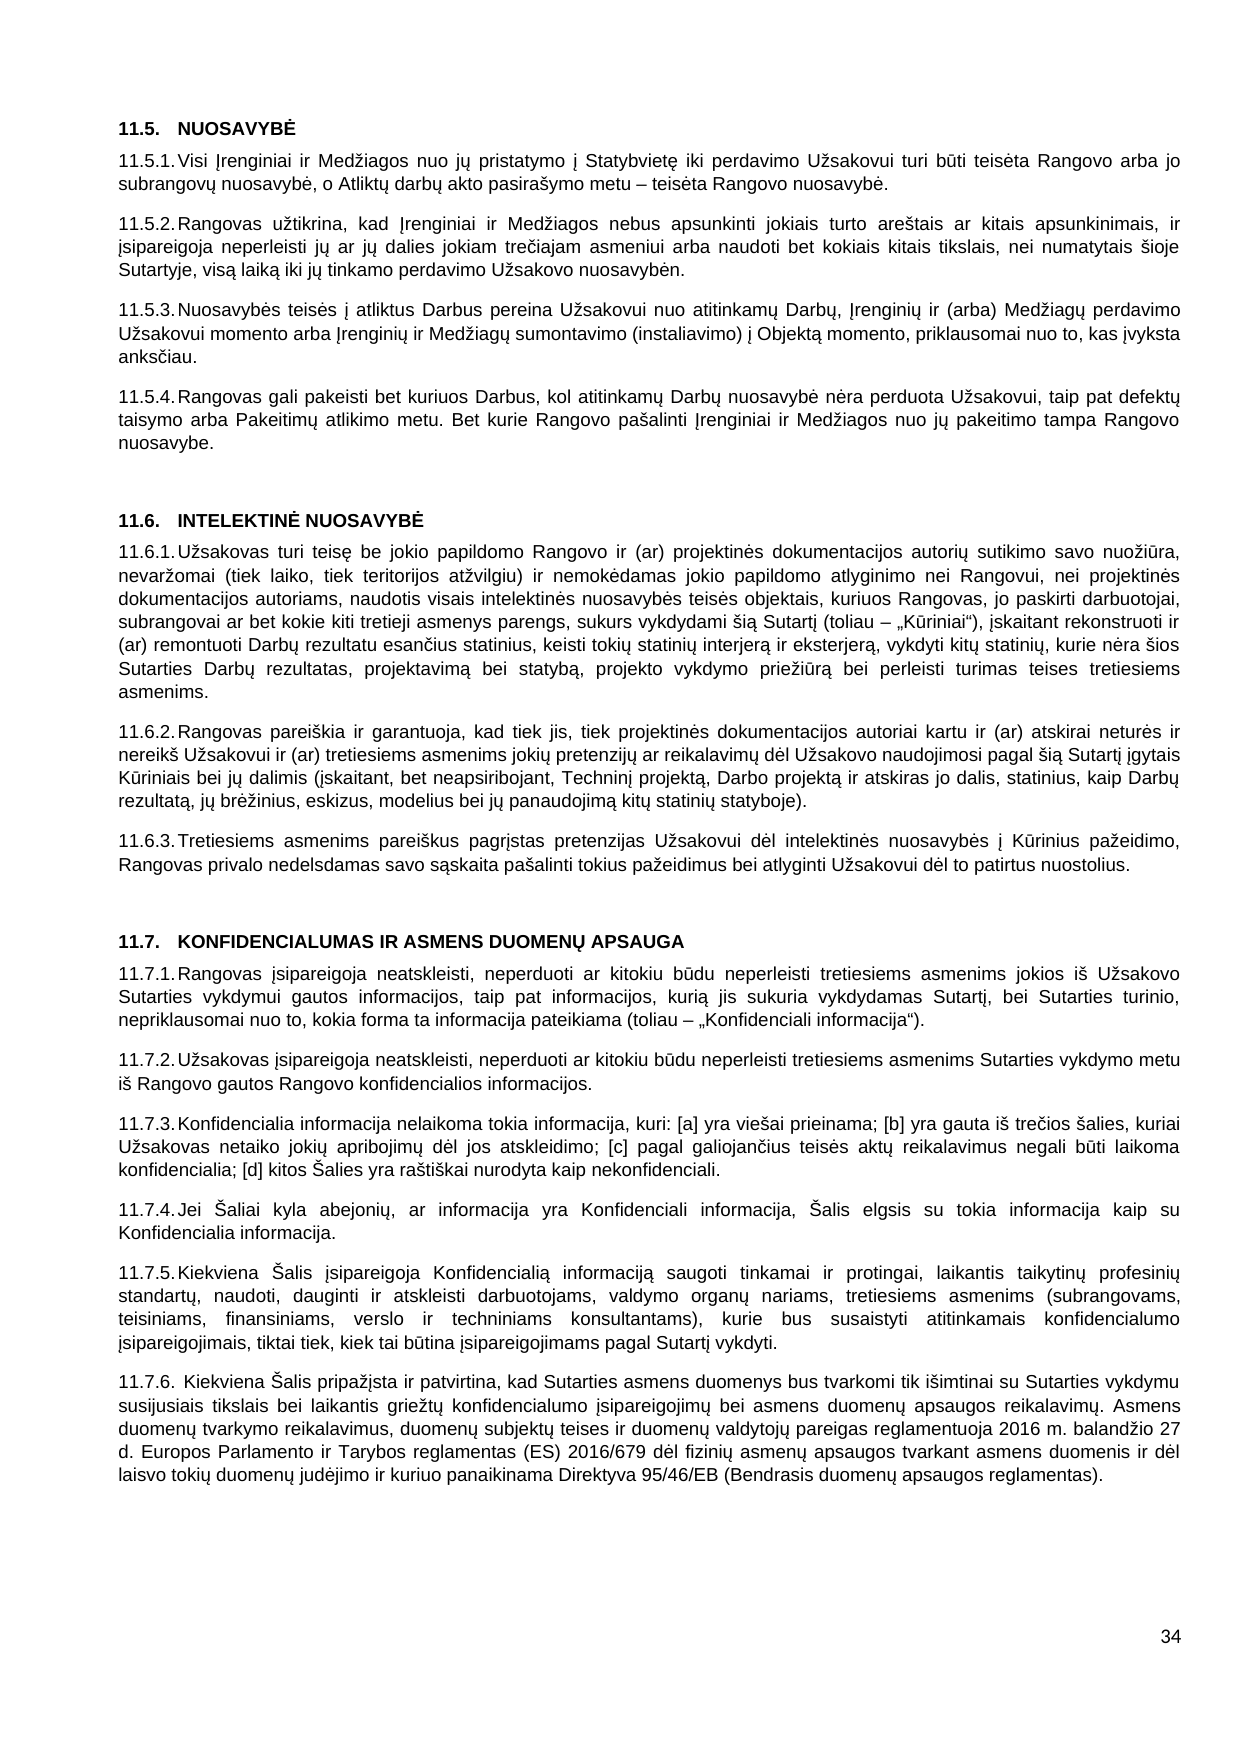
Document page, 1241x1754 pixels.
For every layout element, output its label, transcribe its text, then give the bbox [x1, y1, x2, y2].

list Rangovas pareiškia ir garantuoja, kad tiek jis, tiek projektinės dokumentacijos autoriai kartu ir (ar) atskirai neturės ir nereikš Užsakovui ir (ar) tretiesiems asmenims jokių pretenzijų ar reikalavimų dėl Užsakovo naudojimosi pagal šią Sutartį įgytais Kūriniais bei jų dalimis (įskaitant, bet neapsiribojant, Techninį projektą, Darbo projektą ir atskiras jo dalis, statinius, kaip Darbų rezultatą, jų brėžinius, eskizus, modelius bei jų panaudojimą kitų statinių statyboje). [118, 721, 1181, 812]
list Kiekviena Šalis įsipareigoja Konfidencialią informaciją saugoti tinkamai ir protingai, laikantis taikytinų profesinių standartų, naudoti, dauginti ir atskleisti darbuotojams, valdymo organų nariams, tretiesiems asmenims (subrangovams, teisiniams, finansiniams, verslo ir techniniams konsultantams), kurie bus susaistyti atitinkamais konfidencialumo įsipareigojimais, tiktai tiek, kiek tai būtina įsipareigojimams pagal Sutartį vykdyti. [118, 1262, 1181, 1353]
list Jei Šaliai kyla abejonių, ar informacija yra Konfidenciali informacija, Šalis elgsis su tokia informacija kaip su Konfidencialia informacija. [118, 1199, 1181, 1243]
list Visi Įrenginiai ir Medžiagos nuo jų pristatymo į Statybvietę iki perdavimo Užsakovui turi būti teisėta Rangovo arba jo subrangovų nuosavybė, o Atliktų darbų akto pasirašymo metu – teisėta Rangovo nuosavybė. [118, 150, 1181, 194]
list Užsakovas turi teisę be jokio papildomo Rangovo ir (ar) projektinės dokumentacijos autorių sutikimo savo nuožiūra, nevaržomai (tiek laiko, tiek teritorijos atžvilgiu) ir nemokėdamas jokio papildomo atlyginimo nei Rangovui, nei projektinės dokumentacijos autoriams, naudotis visais intelektinės nuosavybės teisės objektais, kuriuos Rangovas, jo paskirti darbuotojai, subrangovai ar bet kokie kiti tretieji asmenys parengs, sukurs vykdydami šią Sutartį (toliau – „Kūriniai“), įskaitant rekonstruoti ir (ar) remontuoti Darbų rezultatu esančius statinius, keisti tokių statinių interjerą ir eksterjerą, vykdyti kitų statinių, kurie nėra šios Sutarties Darbų rezultatas, projektavimą bei statybą, projekto vykdymo priežiūrą bei perleisti turimas teises tretiesiems asmenims. [118, 541, 1181, 702]
list Tretiesiems asmenims pareiškus pagrįstas pretenzijas Užsakovui dėl intelektinės nuosavybės į Kūrinius pažeidimo, Rangovas privalo nedelsdamas savo sąskaita pašalinti tokius pažeidimus bei atlyginti Užsakovui dėl to patirtus nuostolius. [118, 830, 1181, 875]
list Konfidencialia informacija nelaikoma tokia informacija, kuri: [a] yra viešai prieinama; [b] yra gauta iš trečios šalies, kuriai Užsakovas netaiko jokių apribojimų dėl jos atskleidimo; [c] pagal galiojančius teisės aktų reikalavimus negali būti laikoma konfidencialia; [d] kitos Šalies yra raštiškai nurodyta kaip nekonfidenciali. [118, 1112, 1181, 1180]
subtitle Intelektinė nuosavybė [118, 510, 1181, 531]
subtitle Nuosavybė [118, 118, 1181, 140]
list Nuosavybės teisės į atliktus Darbus pereina Užsakovui nuo atitinkamų Darbų, Įrenginių ir (arba) Medžiagų perdavimo Užsakovui momento arba Įrenginių ir Medžiagų sumontavimo (instaliavimo) į Objektą momento, priklausomai nuo to, kas įvyksta anksčiau. [118, 299, 1181, 367]
list Rangovas įsipareigoja neatskleisti, neperduoti ar kitokiu būdu neperleisti tretiesiems asmenims jokios iš Užsakovo Sutarties vykdymui gautos informacijos, taip pat informacijos, kurią jis sukuria vykdydamas Sutartį, bei Sutarties turinio, nepriklausomai nuo to, kokia forma ta informacija pateikiama (toliau – „Konfidenciali informacija“). [118, 963, 1181, 1031]
list Kiekviena Šalis pripažįsta ir patvirtina, kad Sutarties asmens duomenys bus tvarkomi tik išimtinai su Sutarties vykdymu susijusiais tikslais bei laikantis griežtų konfidencialumo įsipareigojimų bei asmens duomenų apsaugos reikalavimų. Asmens duomenų tvarkymo reikalavimus, duomenų subjektų teises ir duomenų valdytojų pareigas reglamentuoja 2016 m. balandžio 27 d. Europos Parlamento ir Tarybos reglamentas (ES) 2016/679 dėl fizinių asmenų apsaugos tvarkant asmens duomenis ir dėl laisvo tokių duomenų judėjimo ir kuriuo panaikinama Direktyva 95/46/EB (Bendrasis duomenų apsaugos reglamentas). [118, 1371, 1181, 1486]
list Rangovas gali pakeisti bet kuriuos Darbus, kol atitinkamų Darbų nuosavybė nėra perduota Užsakovui, taip pat defektų taisymo arba Pakeitimų atlikimo metu. Bet kurie Rangovo pašalinti Įrenginiai ir Medžiagos nuo jų pakeitimo tampa Rangovo nuosavybe. [118, 386, 1181, 453]
subtitle Konfidencialumas IR ASMENS DUOMENŲ APSAUGA [118, 931, 1181, 953]
list Rangovas užtikrina, kad Įrenginiai ir Medžiagos nebus apsunkinti jokiais turto areštais ar kitais apsunkinimais, ir įsipareigoja neperleisti jų ar jų dalies jokiam trečiajam asmeniui arba naudoti bet kokiais kitais tikslais, nei numatytais šioje Sutartyje, visą laiką iki jų tinkamo perdavimo Užsakovo nuosavybėn. [118, 213, 1181, 281]
list Užsakovas įsipareigoja neatskleisti, neperduoti ar kitokiu būdu neperleisti tretiesiems asmenims Sutarties vykdymo metu iš Rangovo gautos Rangovo konfidencialios informacijos. [118, 1049, 1181, 1094]
